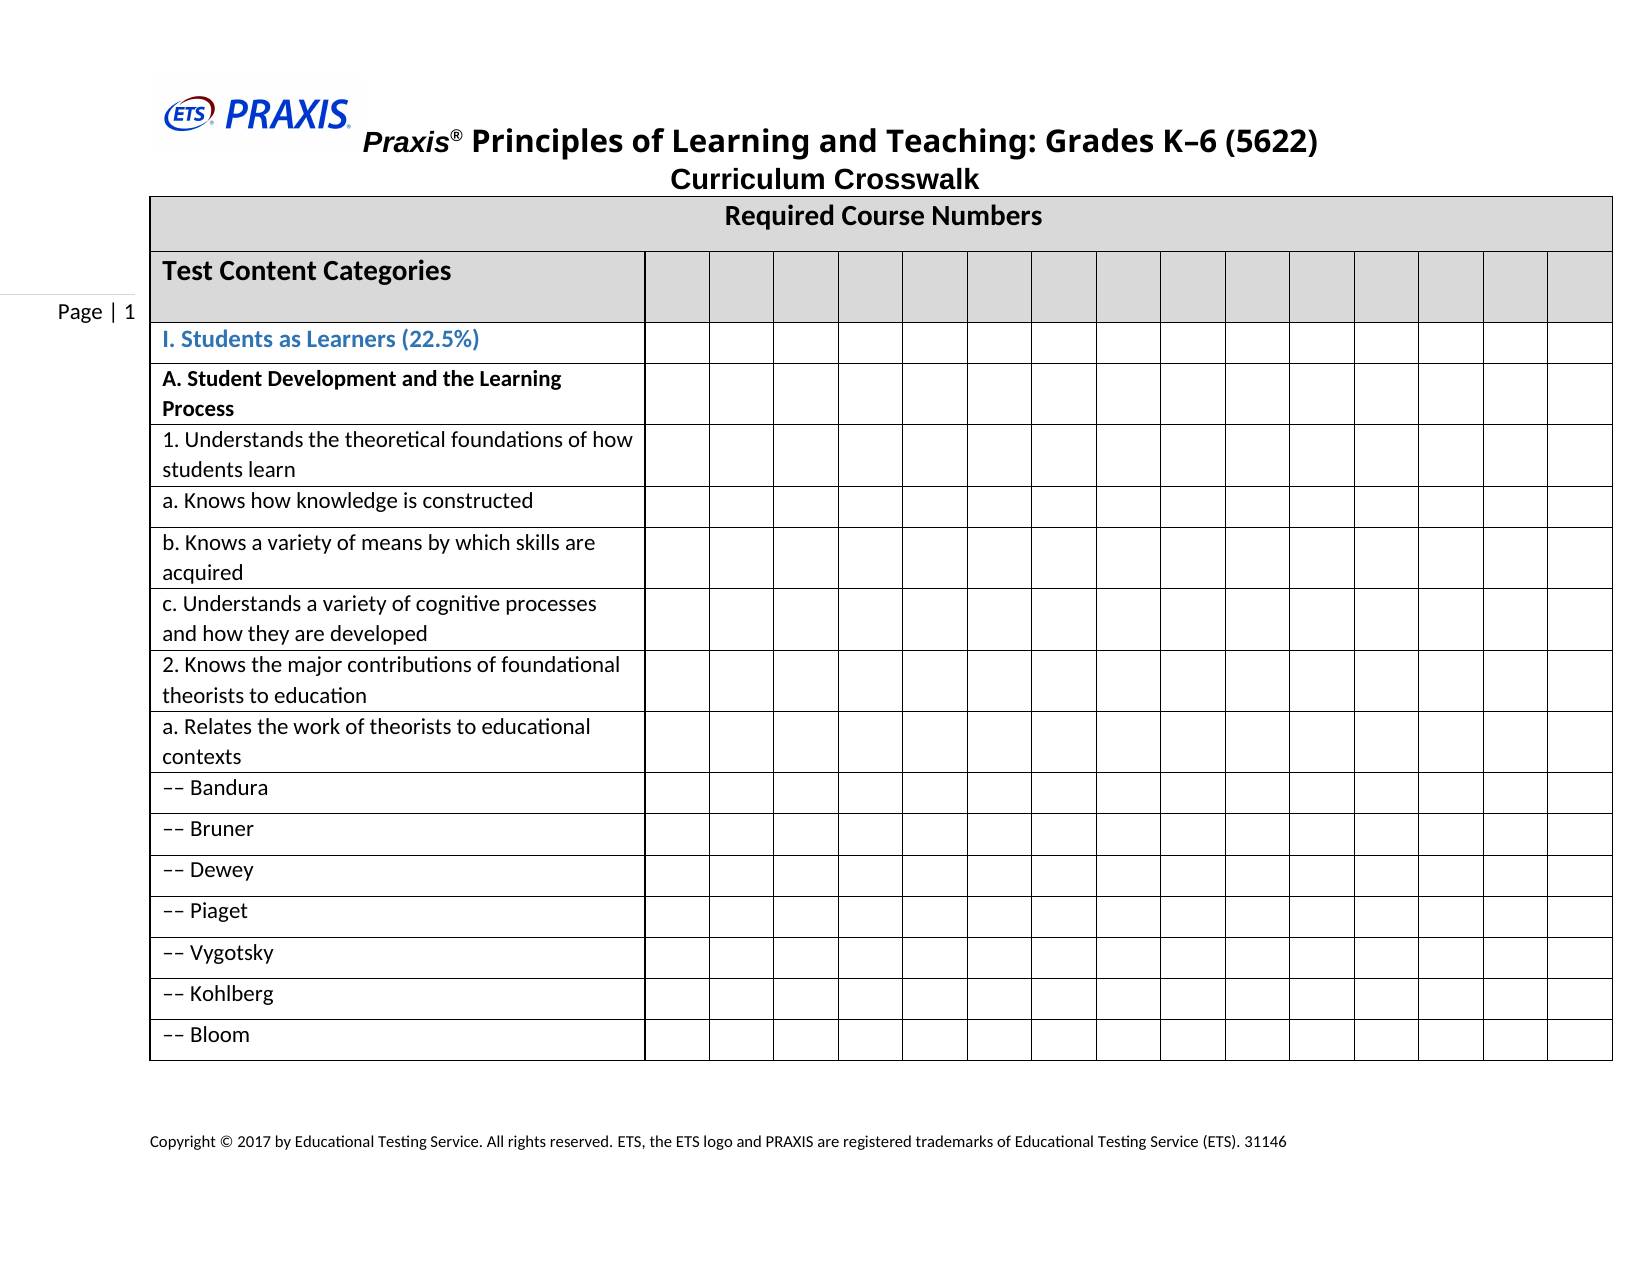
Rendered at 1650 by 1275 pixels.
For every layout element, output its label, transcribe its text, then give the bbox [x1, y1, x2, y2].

table_cell [1355, 979, 1418, 1019]
table_cell [1097, 323, 1160, 363]
table_cell [1097, 712, 1160, 772]
table_cell [1548, 856, 1612, 896]
table_cell [968, 651, 1031, 711]
table_cell [1484, 938, 1547, 978]
table_cell [839, 1020, 902, 1060]
table_cell [1226, 364, 1289, 424]
table_cell [774, 589, 838, 649]
table_cell [1032, 856, 1096, 896]
table_cell [968, 773, 1031, 813]
table_cell [1161, 938, 1225, 978]
table_cell [1548, 323, 1612, 363]
table_cell [1419, 425, 1483, 486]
table_cell [710, 1020, 773, 1060]
table_cell [1290, 979, 1354, 1019]
table_cell [1097, 651, 1160, 711]
table_cell [710, 487, 773, 527]
table_cell [774, 528, 838, 588]
table_cell [1419, 938, 1483, 978]
table_cell –– Dewey [151, 856, 644, 896]
table_cell [1161, 487, 1225, 527]
table_cell [839, 979, 902, 1019]
table_cell [710, 773, 773, 813]
table_cell [1032, 712, 1096, 772]
table_cell [646, 528, 709, 588]
table_cell [1419, 1020, 1483, 1060]
table_cell [774, 856, 838, 896]
table_cell [1097, 364, 1160, 424]
table_cell [968, 1020, 1031, 1060]
table_cell [1290, 773, 1354, 813]
table_cell [710, 323, 773, 363]
table_cell [710, 856, 773, 896]
table_cell [1032, 1020, 1096, 1060]
table_cell [1161, 1020, 1225, 1060]
table_cell [839, 938, 902, 978]
table_cell [774, 651, 838, 711]
table_cell [1161, 712, 1225, 772]
table_cell [1097, 589, 1160, 649]
table_cell [1290, 323, 1354, 363]
table_cell [710, 814, 773, 854]
table_cell [1032, 323, 1096, 363]
table_cell [1097, 425, 1160, 486]
table_cell [1548, 979, 1612, 1019]
table_cell [1419, 323, 1483, 363]
table_cell [1419, 252, 1483, 322]
table_cell [968, 252, 1031, 322]
table_cell [774, 814, 838, 854]
table_cell [1484, 814, 1547, 854]
table_cell [1419, 528, 1483, 588]
table_cell [1226, 897, 1289, 937]
table_cell [1548, 773, 1612, 813]
table_cell [1032, 252, 1096, 322]
table_cell [1032, 364, 1096, 424]
table_cell [1226, 252, 1289, 322]
table_cell [839, 856, 902, 896]
table_cell –– Bloom [151, 1020, 644, 1060]
table_cell [1032, 773, 1096, 813]
table_cell –– Kohlberg [151, 979, 644, 1019]
table_cell [968, 856, 1031, 896]
table_cell [1355, 1020, 1418, 1060]
table_cell [1226, 773, 1289, 813]
table_cell [1355, 364, 1418, 424]
table_cell [839, 364, 902, 424]
table_cell [903, 364, 967, 424]
table_cell [1548, 589, 1612, 649]
table_cell [774, 773, 838, 813]
table_cell [968, 528, 1031, 588]
table_cell [646, 897, 709, 937]
table_cell [968, 897, 1031, 937]
table_cell 2. Knows the major contributions of foundational theorists to education [151, 651, 644, 711]
table_cell [1484, 252, 1547, 322]
table_cell [1161, 528, 1225, 588]
table_cell [1097, 979, 1160, 1019]
table_cell [903, 938, 967, 978]
table_cell [774, 938, 838, 978]
table_cell [1484, 364, 1547, 424]
table_cell [1548, 651, 1612, 711]
table_cell [710, 897, 773, 937]
table_cell [1032, 814, 1096, 854]
table_cell [710, 712, 773, 772]
table_cell [1484, 589, 1547, 649]
table_cell [646, 364, 709, 424]
table_cell [1161, 323, 1225, 363]
table_cell A. Student Development and the Learning Process [151, 364, 644, 424]
table_cell [1226, 856, 1289, 896]
table_cell [1548, 712, 1612, 772]
table_cell [1548, 364, 1612, 424]
table_cell [1419, 589, 1483, 649]
table_cell [903, 773, 967, 813]
table_cell [1161, 897, 1225, 937]
table_cell [1226, 425, 1289, 486]
table_cell I. Students as Learners (22.5%) [151, 323, 644, 363]
table_cell [646, 938, 709, 978]
table_cell [1226, 1020, 1289, 1060]
table_cell [1097, 814, 1160, 854]
table_cell a. Knows how knowledge is constructed [151, 487, 644, 527]
table_cell [1161, 773, 1225, 813]
table_cell [646, 814, 709, 854]
table_cell –– Bruner [151, 814, 644, 854]
table_cell [839, 773, 902, 813]
table_cell [839, 252, 902, 322]
table_cell [1355, 938, 1418, 978]
table_cell Test Content Categories [151, 252, 644, 322]
table_cell [903, 856, 967, 896]
table_cell [1419, 814, 1483, 854]
table_cell [1290, 425, 1354, 486]
table_cell [774, 252, 838, 322]
table_cell [1290, 897, 1354, 937]
table_cell [646, 979, 709, 1019]
table_cell [646, 425, 709, 486]
table_cell [710, 651, 773, 711]
table_cell [1290, 528, 1354, 588]
table_cell [1419, 651, 1483, 711]
table_cell [710, 252, 773, 322]
table_cell [774, 712, 838, 772]
table_cell [1355, 712, 1418, 772]
picture [150, 75, 363, 153]
table_cell [968, 425, 1031, 486]
table_cell [774, 323, 838, 363]
table_cell [1097, 897, 1160, 937]
table_cell [710, 364, 773, 424]
table_cell [968, 323, 1031, 363]
table_cell [1419, 712, 1483, 772]
table_cell [1355, 651, 1418, 711]
table_cell [1226, 938, 1289, 978]
table_cell [1290, 651, 1354, 711]
table_cell [968, 814, 1031, 854]
table_cell [646, 1020, 709, 1060]
table_header Required Course Numbers [151, 197, 1612, 251]
table_cell [710, 425, 773, 486]
table_cell [1226, 979, 1289, 1019]
table_cell [1097, 528, 1160, 588]
table_cell [903, 528, 967, 588]
table_cell [1484, 712, 1547, 772]
table_cell [839, 589, 902, 649]
table_cell [1226, 487, 1289, 527]
table_cell [903, 979, 967, 1019]
table_cell [1355, 487, 1418, 527]
table_cell [1032, 425, 1096, 486]
table_cell [1548, 938, 1612, 978]
table_cell [774, 364, 838, 424]
table_cell [903, 814, 967, 854]
table_cell [1097, 252, 1160, 322]
table_cell [1355, 856, 1418, 896]
table_cell [1226, 323, 1289, 363]
table_cell [646, 651, 709, 711]
table_cell [903, 589, 967, 649]
table_cell 1. Understands the theoretical foundations of how students learn [151, 425, 644, 486]
table_cell [646, 487, 709, 527]
table_cell [646, 323, 709, 363]
table_cell [1097, 487, 1160, 527]
table_cell [839, 487, 902, 527]
table_cell [646, 773, 709, 813]
table_cell [1161, 814, 1225, 854]
table_cell [646, 856, 709, 896]
table_cell [1161, 979, 1225, 1019]
table_cell [1290, 1020, 1354, 1060]
table_cell [903, 1020, 967, 1060]
table_cell [839, 425, 902, 486]
table_cell c. Understands a variety of cognitive processes and how they are developed [151, 589, 644, 649]
table_cell [1226, 712, 1289, 772]
table_cell [1032, 938, 1096, 978]
table_cell [710, 589, 773, 649]
table_cell [1032, 979, 1096, 1019]
table_cell [1419, 487, 1483, 527]
table_cell [1032, 487, 1096, 527]
table_cell [1097, 856, 1160, 896]
table_cell [1484, 897, 1547, 937]
table_cell [646, 712, 709, 772]
table_cell [1161, 364, 1225, 424]
table_cell [1226, 589, 1289, 649]
table_cell [1355, 425, 1418, 486]
table_cell [1161, 252, 1225, 322]
table_cell [1548, 425, 1612, 486]
table_cell [1355, 323, 1418, 363]
table_cell [1548, 814, 1612, 854]
table_cell [1355, 814, 1418, 854]
table_cell [968, 487, 1031, 527]
table_cell [1419, 856, 1483, 896]
table_cell [903, 897, 967, 937]
table_cell [1484, 773, 1547, 813]
table_cell –– Piaget [151, 897, 644, 937]
table_cell [903, 712, 967, 772]
table_cell [1290, 938, 1354, 978]
table_cell [1161, 425, 1225, 486]
table_cell [1484, 528, 1547, 588]
table_cell [1548, 897, 1612, 937]
table_cell [710, 979, 773, 1019]
table_cell [903, 487, 967, 527]
table_cell [1419, 979, 1483, 1019]
table_cell [1355, 773, 1418, 813]
table_cell [710, 938, 773, 978]
table_cell [1161, 856, 1225, 896]
table_cell [1548, 528, 1612, 588]
table_cell [1484, 651, 1547, 711]
table_cell [1290, 589, 1354, 649]
table_cell [968, 589, 1031, 649]
table_cell [1290, 712, 1354, 772]
table_cell [903, 252, 967, 322]
table_cell [646, 589, 709, 649]
table_cell [1419, 897, 1483, 937]
table_cell [774, 487, 838, 527]
table_cell [1032, 528, 1096, 588]
table_cell [1226, 528, 1289, 588]
table_cell [710, 528, 773, 588]
table_cell b. Knows a variety of means by which skills are acquired [151, 528, 644, 588]
table_cell [774, 897, 838, 937]
table_cell [1032, 651, 1096, 711]
table_cell [1097, 1020, 1160, 1060]
table_cell [1419, 773, 1483, 813]
table_cell [1290, 814, 1354, 854]
table_cell [1419, 364, 1483, 424]
table_cell [1226, 651, 1289, 711]
table_cell [1355, 897, 1418, 937]
table_cell a. Relates the work of theorists to educational contexts [151, 712, 644, 772]
table_cell [1484, 323, 1547, 363]
table_cell [1484, 979, 1547, 1019]
table_cell [1355, 589, 1418, 649]
table_cell [1484, 425, 1547, 486]
table_cell [968, 364, 1031, 424]
table_cell [903, 323, 967, 363]
table_cell [1032, 897, 1096, 937]
table_cell [1548, 1020, 1612, 1060]
table_cell [646, 252, 709, 322]
table_cell [1484, 1020, 1547, 1060]
table_cell [1290, 364, 1354, 424]
table_cell [839, 814, 902, 854]
table_cell [774, 425, 838, 486]
table_cell [1097, 773, 1160, 813]
table_cell [1161, 589, 1225, 649]
table_cell [1290, 856, 1354, 896]
table_cell [968, 938, 1031, 978]
table_cell [1226, 814, 1289, 854]
table_cell [1484, 856, 1547, 896]
table_cell –– Vygotsky [151, 938, 644, 978]
table_cell [903, 425, 967, 486]
table_cell [839, 712, 902, 772]
table_cell [1290, 252, 1354, 322]
table_cell [1355, 528, 1418, 588]
table_cell [903, 651, 967, 711]
table_cell [774, 1020, 838, 1060]
table_cell [1161, 651, 1225, 711]
table_cell [1355, 252, 1418, 322]
table_cell [1290, 487, 1354, 527]
table_cell [1032, 589, 1096, 649]
table_cell [1484, 487, 1547, 527]
table_cell [839, 651, 902, 711]
table_cell [1097, 938, 1160, 978]
table_cell [968, 979, 1031, 1019]
table_cell [968, 712, 1031, 772]
table_cell [839, 323, 902, 363]
table_cell –– Bandura [151, 773, 644, 813]
table_cell [839, 528, 902, 588]
table_cell [839, 897, 902, 937]
table_cell [1548, 252, 1612, 322]
table_cell [774, 979, 838, 1019]
table_cell [1548, 487, 1612, 527]
